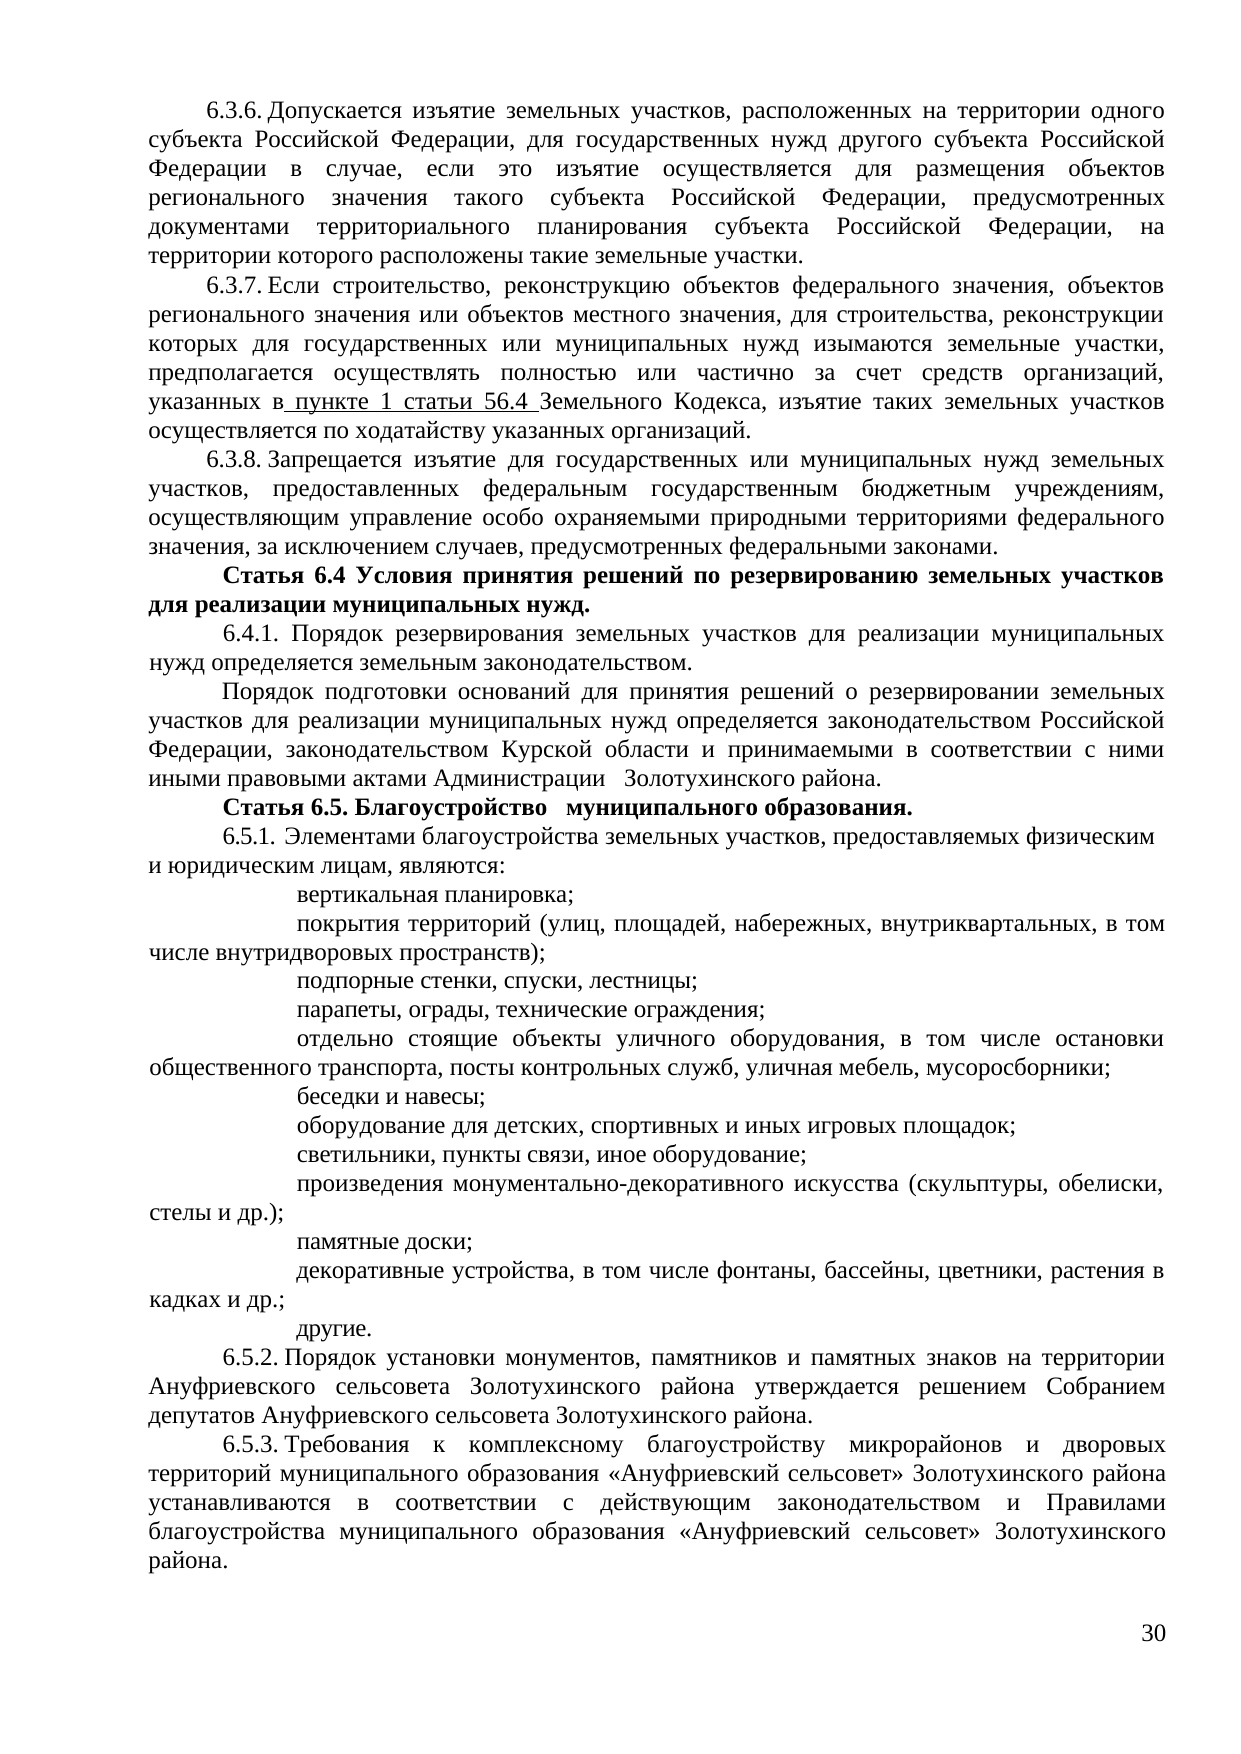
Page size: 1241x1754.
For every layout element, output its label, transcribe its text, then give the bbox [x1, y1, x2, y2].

text отдельно стоящие объекты уличного оборудования, в том числе остановки общественного транспорта, посты контрольных служб, уличная мебель, мусоросборники; [149, 1024, 1165, 1082]
text декоративные устройства, в том числе фонтаны, бассейны, цветники, растения в кадках и др.; [149, 1255, 1165, 1313]
text 6.4.1. Порядок резервирования земельных участков для реализации муниципальных нужд определяется земельным законодательством. [149, 618, 1165, 676]
text Статья 6.5. Благоустройство муниципального образования. [222, 792, 1167, 821]
text беседки и навесы; [297, 1082, 1167, 1111]
text другие. [296, 1313, 1167, 1342]
text покрытия территорий (улиц, площадей, набережных, внутриквартальных, в том числе внутридворовых пространств); [148, 908, 1166, 966]
list Требования к комплексному благоустройству микрорайонов и дворовых территорий муниципального образования «Ануфриевский сельсовет» Золотухинского района устанавливаются в соответствии с действующим законодательством и Правилами благоустройства муниципального образования «Ануфриевский сельсовет» Золотухинского района. [148, 1429, 1167, 1574]
text парапеты, ограды, технические ограждения; [297, 995, 1167, 1024]
list Допускается изъятие земельных участков, расположенных на территории одного субъекта Российской Федерации, для государственных нужд другого субъекта Российской Федерации в случае, если это изъятие осуществляется для размещения объектов регионального значения такого субъекта Российской Федерации, предусмотренных документами территориального планирования субъекта Российской Федерации, на территории которого расположены такие земельные участки. [148, 96, 1166, 269]
text произведения монументально-декоративного искусства (скульптуры, обелиски, стелы и др.); [149, 1168, 1164, 1226]
text светильники, пункты связи, иное оборудование; [297, 1139, 1167, 1168]
text 6.5.1. Элементами благоустройства земельных участков, предоставляемых физическим и юридическим лицам, являются: [148, 821, 1166, 879]
text подпорные стенки, спуски, лестницы; [297, 966, 1167, 995]
list Если строительство, реконструкцию объектов федерального значения, объектов регионального значения или объектов местного значения, для строительства, реконструкции которых для государственных или муниципальных нужд изымаются земельные участки, предполагается осуществлять полностью или частично за счет средств организаций, указанных в пункте 1 статьи 56.4 Земельного Кодекса, изъятие таких земельных участков осуществляется по ходатайству указанных организаций. [148, 270, 1165, 444]
list Запрещается изъятие для государственных или муниципальных нужд земельных участков, предоставленных федеральным государственным бюджетным учреждениям, осуществляющим управление особо охраняемыми природными территориями федерального значения, за исключением случаев, предусмотренных федеральными законами. [148, 444, 1165, 560]
text оборудование для детских, спортивных и иных игровых площадок; [297, 1111, 1167, 1139]
text Порядок подготовки оснований для принятия решений о резервировании земельных участков для реализации муниципальных нужд определяется законодательством Российской Федерации, законодательством Курской области и принимаемыми в соответствии с ними иными правовыми актами Администрации Золотухинского района. [148, 676, 1166, 792]
text Статья 6.4 Условия принятия решений по резервированию земельных участков для реализации муниципальных нужд. [148, 560, 1165, 618]
list Порядок установки монументов, памятников и памятных знаков на территории Ануфриевского сельсовета Золотухинского района утверждается решением Собранием депутатов Ануфриевского сельсовета Золотухинского района. [148, 1342, 1166, 1429]
text 30 [148, 1618, 1166, 1647]
text памятные доски; [297, 1226, 1167, 1255]
text вертикальная планировка; [297, 879, 1167, 908]
